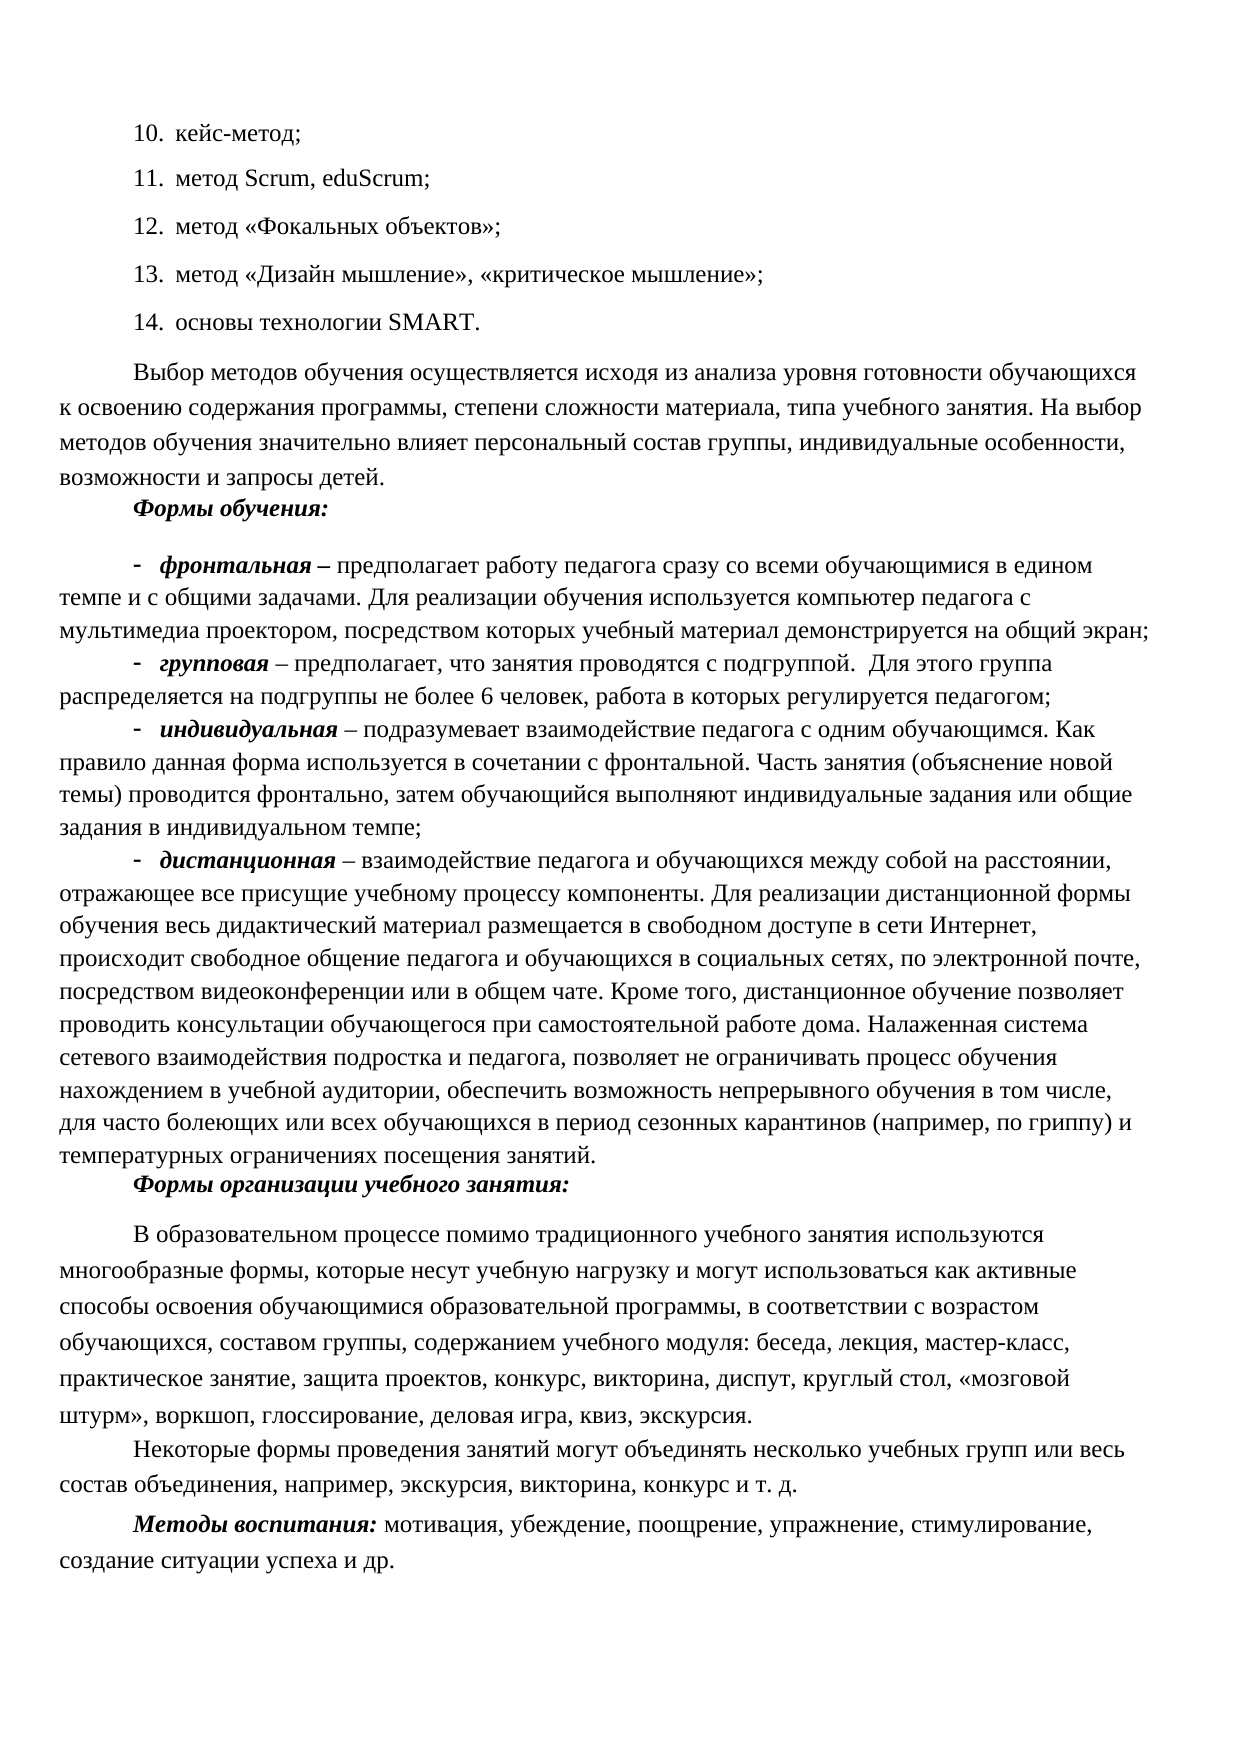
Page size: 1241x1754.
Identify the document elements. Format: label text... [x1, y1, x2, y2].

text  групповая – предполагает, что занятия проводятся с подгруппой. Для этого группа распределяется на подгруппы не более 6 человек, работа в которых регулируется педагогом; [59, 644, 1152, 710]
text Формы организации учебного занятия: [59, 1169, 1152, 1198]
text Методы воспитания: мотивация, убеждение, поощрение, упражнение, стимулирование, создание ситуации успеха и др. [59, 1501, 1152, 1574]
text Некоторые формы проведения занятий могут объединять несколько учебных групп или весь состав объединения, например, экскурсия, викторина, конкурс и т. д. [59, 1429, 1152, 1498]
text 13. метод «Дизайн мышление», «критическое мышление»; [59, 259, 1152, 288]
text В образовательном процессе помимо традиционного учебного занятия используются многообразные формы, которые несут учебную нагрузку и могут использоваться как активные способы освоения обучающимися образовательной программы, в соответствии с возрастом обучающихся, составом группы, содержанием учебного модуля: беседа, лекция, мастер-класс, практическое занятие, защита проектов, конкурс, викторина, диспут, круглый стол, «мозговой штурм», воркшоп, глоссирование, деловая игра, квиз, экскурсия. [59, 1212, 1152, 1428]
text Формы обучения: [59, 493, 1152, 522]
text 12. метод «Фокальных объектов»; [59, 211, 1152, 240]
text Выбор методов обучения осуществляется исходя из анализа уровня готовности обучающихся к освоению содержания программы, степени сложности материала, типа учебного занятия. На выбор методов обучения значительно влияет персональный состав группы, индивидуальные особенности, возможности и запросы детей. [59, 350, 1152, 491]
text 14. основы технологии SMART. [59, 307, 1152, 336]
text  фронтальная – предполагает работу педагога сразу со всеми обучающимися в едином темпе и с общими задачами. Для реализации обучения используется компьютер педагога с мультимедиа проектором, посредством которых учебный материал демонстрируется на общий экран; [59, 546, 1152, 644]
text  дистанционная – взаимодействие педагога и обучающихся между собой на расстоянии, отражающее все присущие учебному процессу компоненты. Для реализации дистанционной формы обучения весь дидактический материал размещается в свободном доступе в сети Интернет, происходит свободное общение педагога и обучающихся в социальных сетях, по электронной почте, посредством видеоконференции или в общем чате. Кроме того, дистанционное обучение позволяет проводить консультации обучающегося при самостоятельной работе дома. Налаженная система сетевого взаимодействия подростка и педагога, позволяет не ограничивать процесс обучения нахождением в учебной аудитории, обеспечить возможность непрерывного обучения в том числе, для часто болеющих или всех обучающихся в период сезонных карантинов (например, по гриппу) и температурных ограничениях посещения занятий. [59, 841, 1152, 1169]
text 11. метод Scrum, еduScrum; [59, 163, 1152, 191]
text 10. кейс-метод; [59, 118, 1152, 147]
text  индивидуальная – подразумевает взаимодействие педагога с одним обучающимся. Как правило данная форма используется в сочетании с фронтальной. Часть занятия (объяснение новой темы) проводится фронтально, затем обучающийся выполняют индивидуальные задания или общие задания в индивидуальном темпе; [59, 710, 1152, 841]
